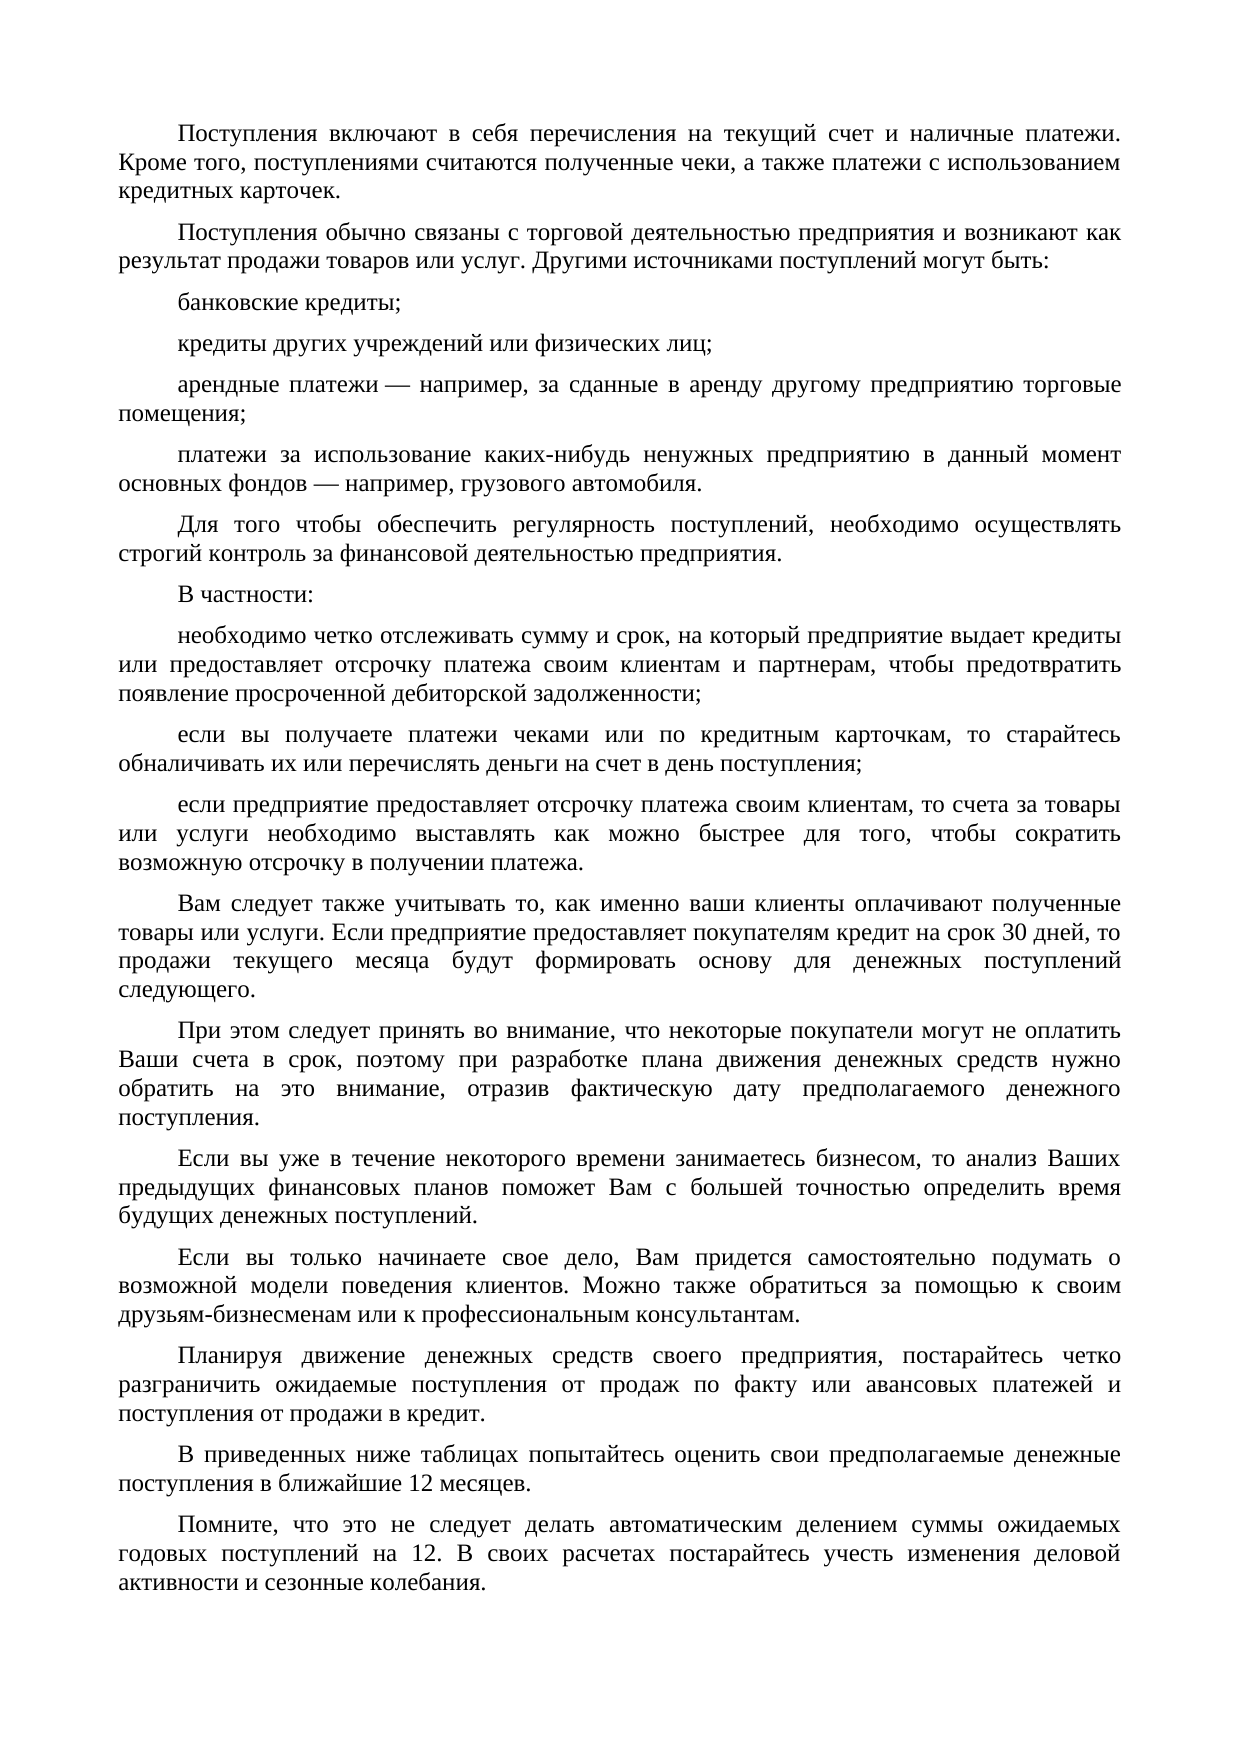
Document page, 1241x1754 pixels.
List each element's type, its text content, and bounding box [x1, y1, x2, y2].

text Если вы уже в течение некоторого времени занимаетесь бизнесом, то анализ Ваших предыдущих финансовых планов поможет Вам с большей точностью определить время будущих денежных поступлений. [118, 1143, 1122, 1229]
text платежи за использование каких-нибудь ненужных предприятию в данный момент основных фондов — например, грузового автомобиля. [118, 439, 1122, 497]
text При этом следует принять во внимание, что некоторые покупатели могут не оплатить Ваши счета в срок, поэтому при разработке плана движения денежных средств нужно обратить на это внимание, отразив фактическую дату предполагаемого денежного поступления. [118, 1016, 1122, 1131]
text Планируя движение денежных средств своего предприятия, постарайтесь четко разграничить ожидаемые поступления от продаж по факту или авансовых платежей и поступления от продажи в кредит. [118, 1341, 1122, 1427]
text арендные платежи — например, за сданные в аренду другому предприятию торговые помещения; [118, 369, 1122, 427]
text Если вы только начинаете свое дело, Вам придется самостоятельно подумать о возможной модели поведения клиентов. Можно также обратиться за помощью к своим друзьям-бизнесменам или к профессиональным консультантам. [118, 1242, 1122, 1328]
text Для того чтобы обеспечить регулярность поступлений, необходимо осуществлять строгий контроль за финансовой деятельностью предприятия. [118, 509, 1122, 567]
text кредиты других учреждений или физических лиц; [118, 328, 1122, 357]
text В приведенных ниже таблицах попытайтесь оценить свои предполагаемые денежные поступления в ближайшие 12 месяцев. [118, 1439, 1122, 1497]
text В частности: [118, 579, 1122, 608]
text банковские кредиты; [118, 287, 1122, 316]
text если вы получаете платежи чеками или по кредитным карточкам, то старайтесь обналичивать их или перечислять деньги на счет в день поступления; [118, 719, 1122, 777]
text Помните, что это не следует делать автоматическим делением суммы ожидаемых годовых поступлений на 12. В своих расчетах постарайтесь учесть изменения деловой активности и сезонные колебания. [118, 1509, 1122, 1596]
text Поступления обычно связаны с торговой деятельностью предприятия и возникают как результат продажи товаров или услуг. Другими источниками поступлений могут быть: [118, 217, 1122, 274]
text если предприятие предоставляет отсрочку платежа своим клиентам, то счета за товары или услуги необходимо выставлять как можно быстрее для того, чтобы сократить возможную отсрочку в получении платежа. [118, 789, 1122, 876]
text Поступления включают в себя перечисления на текущий счет и наличные платежи. Кроме того, поступлениями считаются полученные чеки, а также платежи с использованием кредитных карточек. [118, 118, 1122, 204]
text необходимо четко отслеживать сумму и срок, на который предприятие выдает кредиты или предоставляет отсрочку платежа своим клиентам и партнерам, чтобы предотвратить появление просроченной дебиторской задолженности; [118, 621, 1122, 707]
text Вам следует также учитывать то, как именно ваши клиенты оплачивают полученные товары или услуги. Если предприятие предоставляет покупателям кредит на срок 30 дней, то продажи текущего месяца будут формировать основу для денежных поступлений следующего. [118, 888, 1122, 1003]
